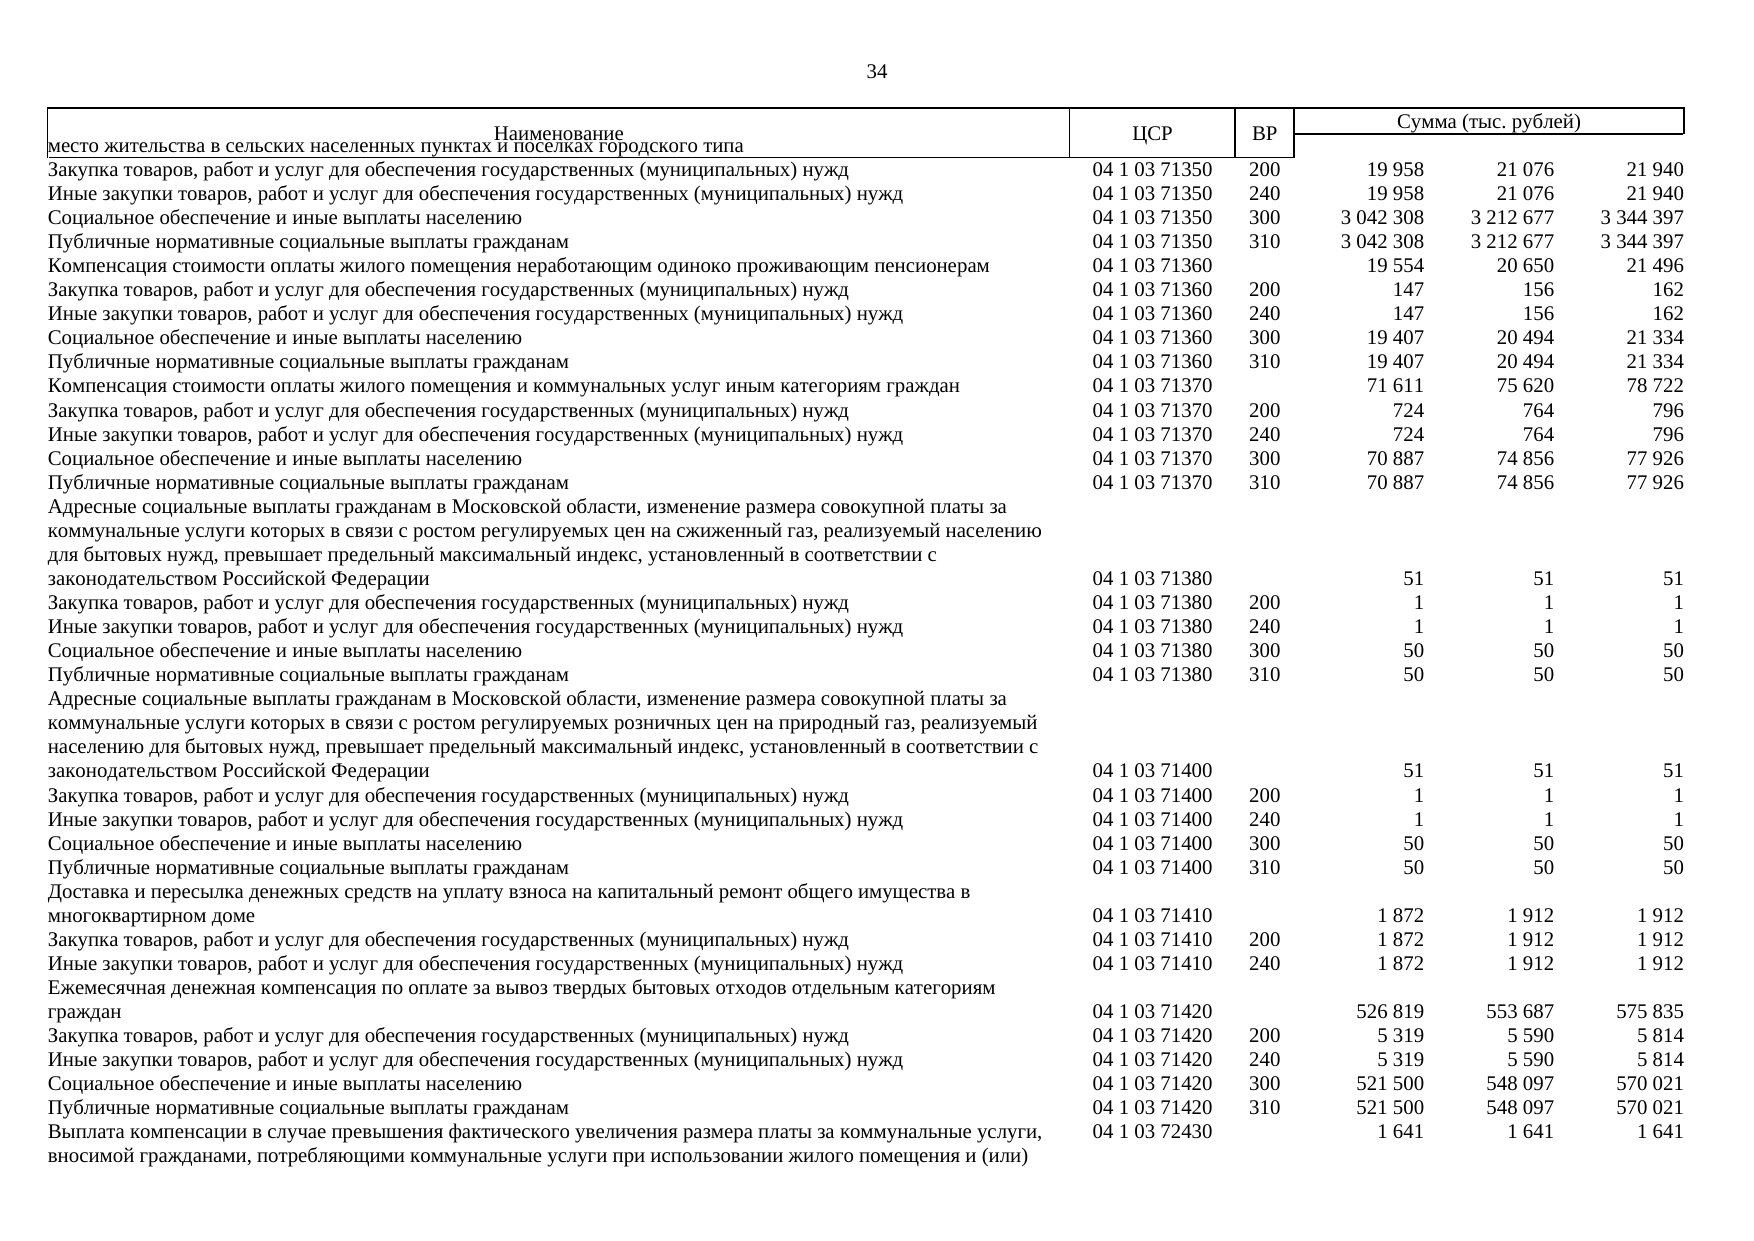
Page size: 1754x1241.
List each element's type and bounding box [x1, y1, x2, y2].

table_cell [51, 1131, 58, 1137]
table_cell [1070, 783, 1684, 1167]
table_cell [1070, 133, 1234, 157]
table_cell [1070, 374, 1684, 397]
table_header [1236, 109, 1293, 133]
table_header [48, 109, 1069, 133]
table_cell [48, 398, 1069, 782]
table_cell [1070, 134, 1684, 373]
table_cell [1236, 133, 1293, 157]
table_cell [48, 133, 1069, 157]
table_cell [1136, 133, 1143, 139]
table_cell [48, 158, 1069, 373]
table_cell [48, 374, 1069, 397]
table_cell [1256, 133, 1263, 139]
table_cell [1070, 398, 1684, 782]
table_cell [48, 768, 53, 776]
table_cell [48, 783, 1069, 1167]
table_header [1070, 109, 1234, 133]
table_header [1295, 109, 1683, 133]
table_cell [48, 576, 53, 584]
